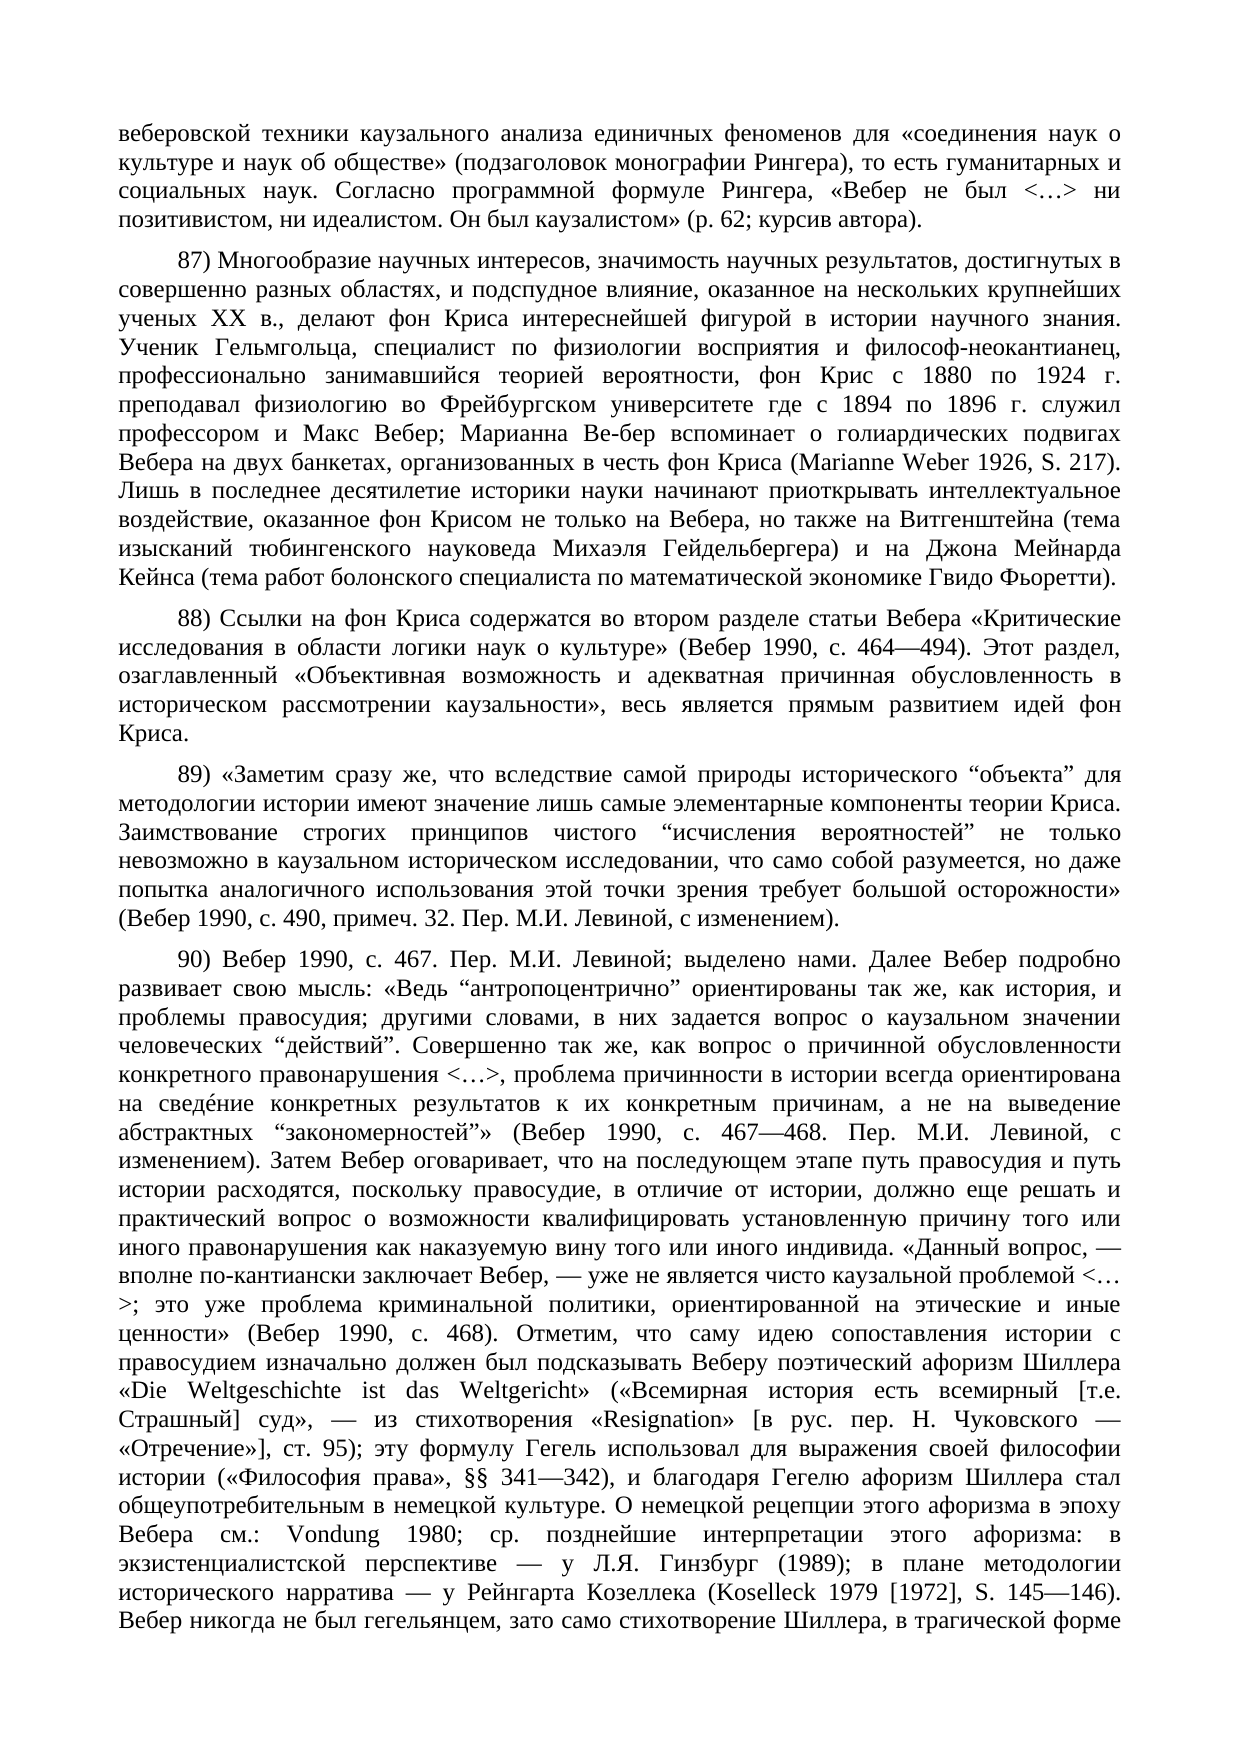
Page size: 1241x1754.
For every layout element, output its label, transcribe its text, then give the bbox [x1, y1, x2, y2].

text 88) Ссылки на фон Криса содержатся во втором разделе статьи Вебера «Критические исследования в области логики наук о культуре» (Вебер 1990, с. 464—494). Этот раздел, озаглавленный «Объективная возможность и адекватная причинная обусловленность в историческом рассмотрении каузальности», весь является прямым развитием идей фон Криса. [118, 603, 1122, 747]
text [118, 944, 1122, 1634]
text 87) Многообразие научных интересов, значимость научных результатов, достигнутых в совершенно разных областях, и подспудное влияние, оказанное на нескольких крупнейших ученых XX в., делают фон Криса интереснейшей фигурой в истории научного знания. Ученик Гельмгольца, специалист по физиологии восприятия и философ-неокантианец, профессионально занимавшийся теорией вероятности, фон Крис с 1880 по 1924 г. преподавал физиологию во Фрейбургском университете где с 1894 по 1896 г. служил профессором и Макс Вебер; Марианна Ве-бер вспоминает о голиардических подвигах Вебера на двух банкетах, организованных в честь фон Криса (Marianne Weber 1926, S. 217). Лишь в последнее десятилетие историки науки начинают приоткрывать интеллектуальное воздействие, оказанное фон Крисом не только на Вебера, но также на Витгенштейна (тема изысканий тюбингенского науковеда Михаэля Гейдельбергера) и на Джона Мейнарда Кейнса (тема работ болонского специалиста по математической экономике Гвидо Фьоретти). [118, 246, 1122, 591]
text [118, 118, 1122, 233]
text 89) «Заметим сразу же, что вследствие самой природы исторического “объекта” для методологии истории имеют значение лишь самые элементарные компоненты теории Криса. Заимствование строгих принципов чистого “исчисления вероятностей” не только невозможно в каузальном историческом исследовании, что само собой разумеется, но даже попытка аналогичного использования этой точки зрения требует большой осторожности» (Вебер 1990, с. 490, примеч. 32. Пер. М.И. Левиной, с изменением). [118, 759, 1122, 932]
